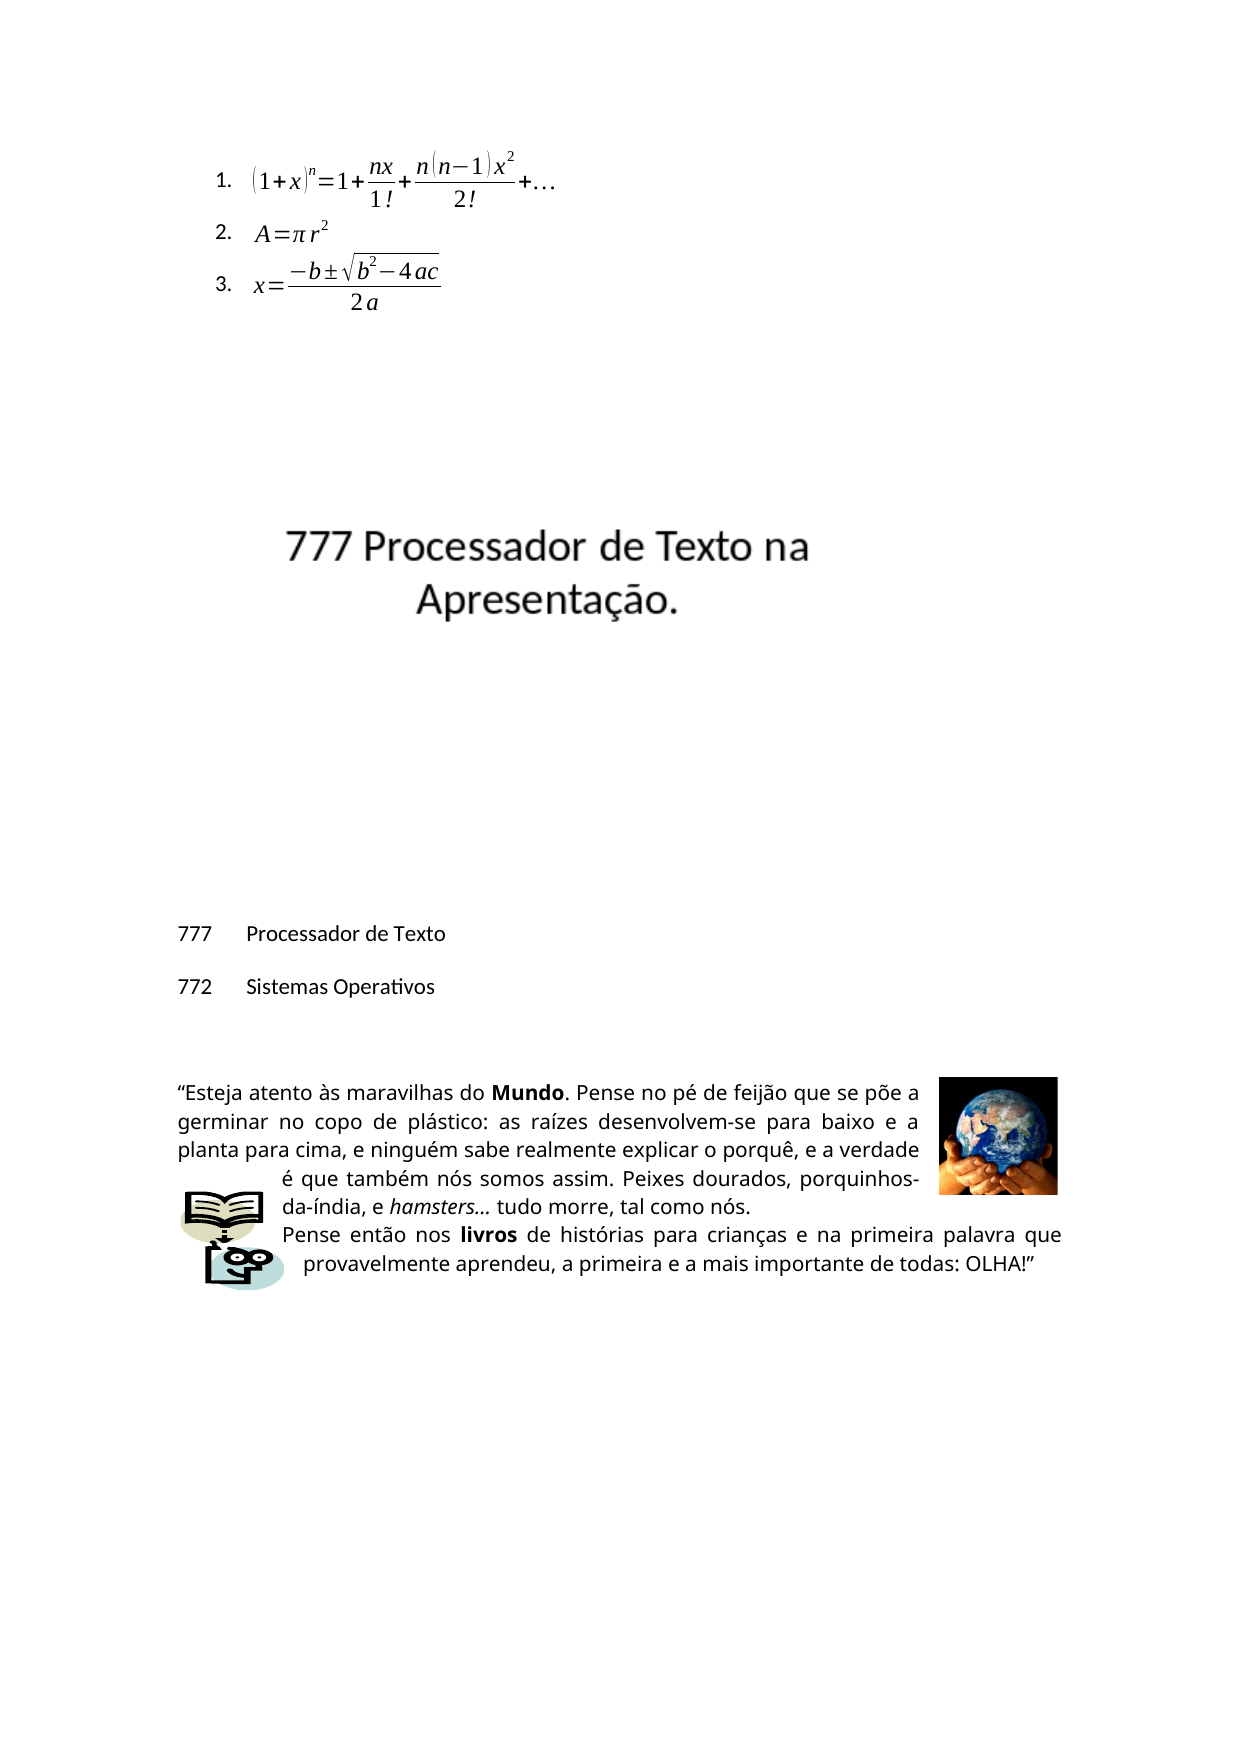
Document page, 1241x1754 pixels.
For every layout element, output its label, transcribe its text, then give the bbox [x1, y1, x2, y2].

picture [939, 1077, 1058, 1193]
text 777 Processador de Texto [177, 919, 1063, 947]
text Pense então nos livros de histórias para crianças e na primeira palavra que provavelmente aprendeu, a primeira e a mais importante de todas: OLHA!” [177, 1221, 1063, 1277]
text 772 Sistemas Operativos [177, 972, 1063, 1000]
text “Esteja atento às maravilhas do Mundo. Pense no pé de feijão que se põe a germinar no copo de plástico: as raízes desenvolvem-se para baixo e a planta para cima, e ninguém sabe realmente explicar o porquê, e a verdade é que também nós somos assim. Peixes dourados, porquinhos-da-índia, e hamsters… tudo morre, tal como nós. [177, 1078, 1063, 1221]
